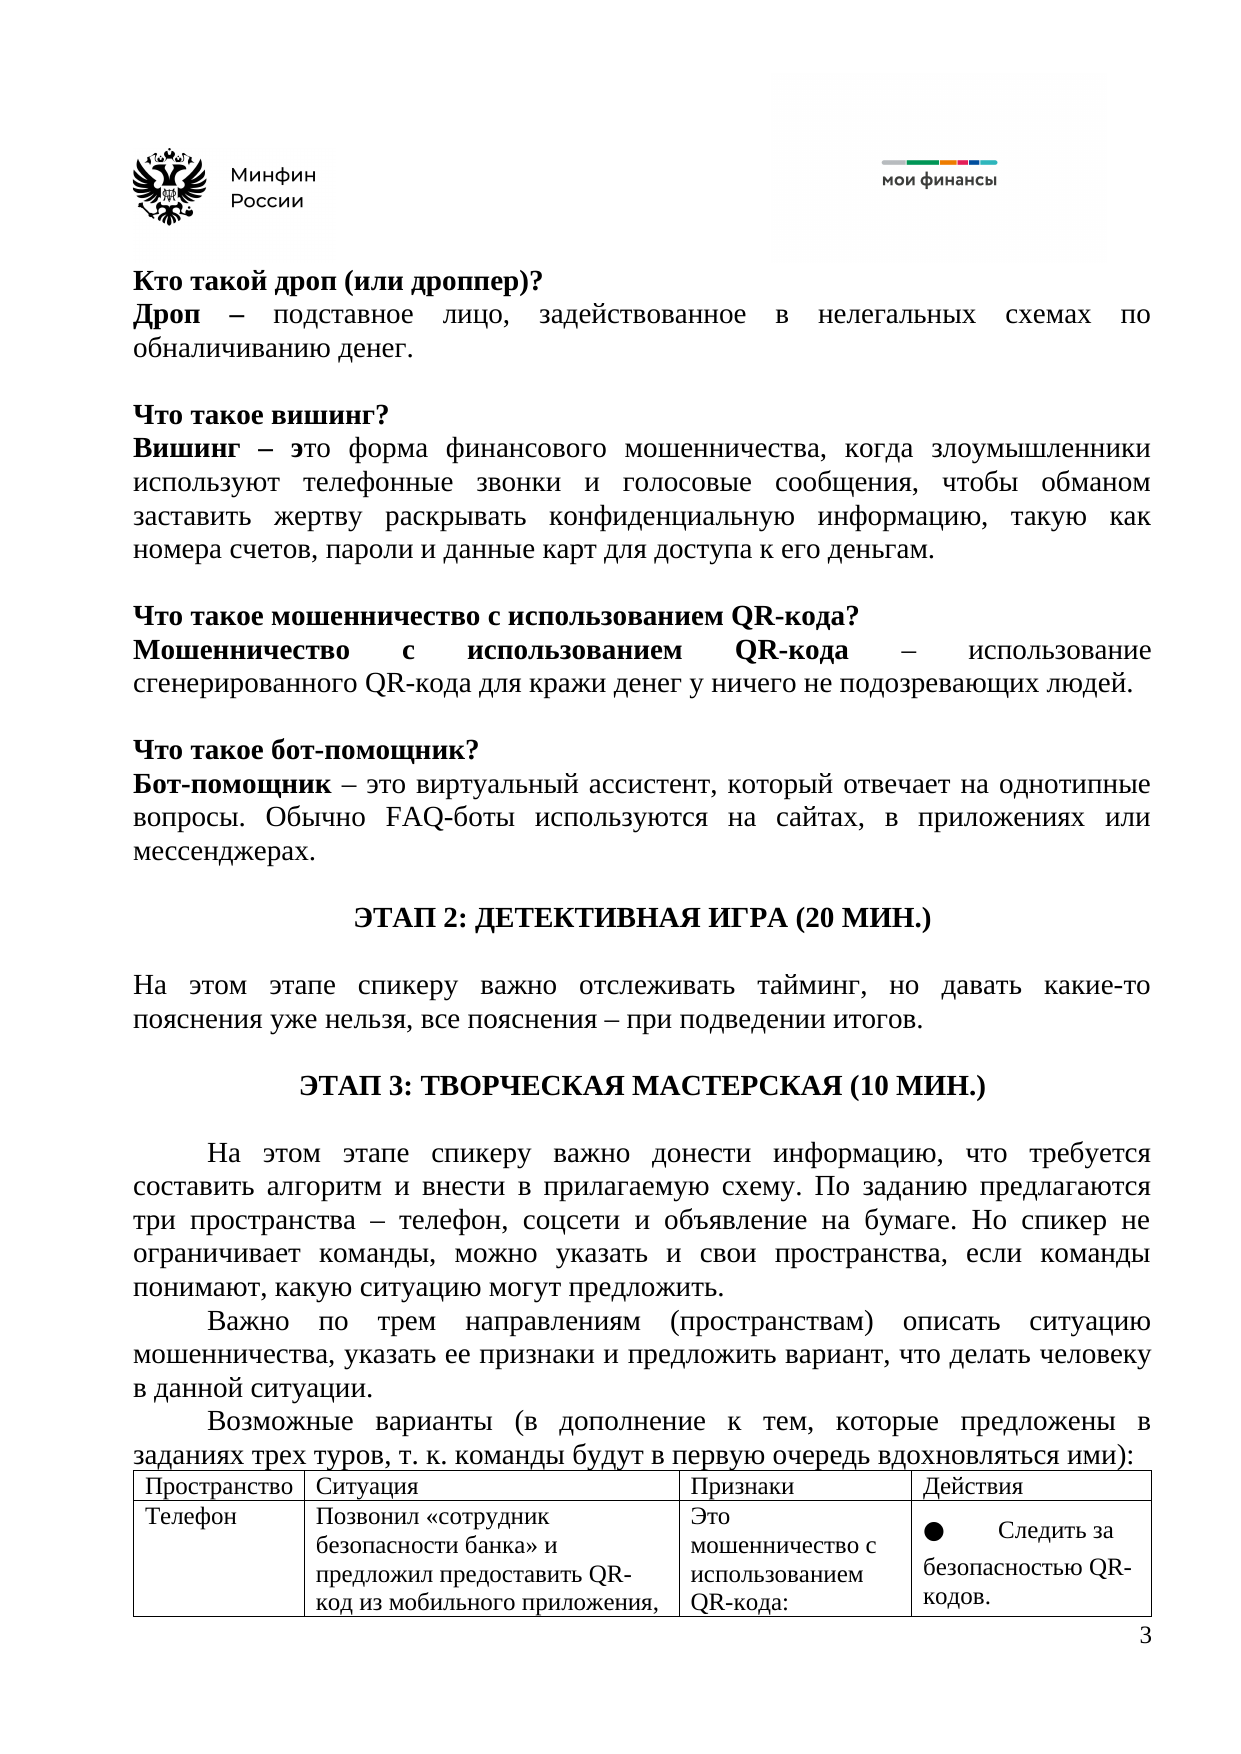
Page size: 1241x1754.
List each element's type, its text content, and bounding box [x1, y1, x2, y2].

text Вишинг – это форма финансового мошенничества, когда злоумышленники используют телефонные звонки и голосовые сообщения, чтобы обманом заставить жертву раскрывать конфиденциальную информацию, такую как номера счетов, пароли и данные карт для доступа к его деньгам. [133, 431, 1152, 565]
text Дроп – подставное лицо, задействованное в нелегальных схемах по обналичиванию денег. [133, 296, 1152, 363]
table_cell Телефон [134, 1501, 304, 1616]
text Бот-помощник – это виртуальный ассистент, который отвечает на однотипные вопросы. Обычно FAQ-боты используются на сайтах, в приложениях или мессенджерах. [133, 766, 1152, 867]
text Мошенничество с использованием QR-кода – использование сгенерированного QR-кода для кражи денег у ничего не подозревающих людей. [133, 632, 1152, 699]
picture [771, 73, 1108, 263]
text Важно по трем направлениям (пространствам) описать ситуацию мошенничества, указать ее признаки и предложить вариант, что делать человеку в данной ситуации. [133, 1303, 1152, 1403]
text ЭТАП 3: ТВОРЧЕСКАЯ МАСТЕРСКАЯ (10 МИН.) [133, 1068, 1152, 1101]
text Что такое мошенничество с использованием QR-кода? [133, 598, 1152, 632]
text Что такое вишинг? [133, 397, 1152, 431]
text Кто такой дроп (или дроппер)? [133, 263, 1152, 296]
text ЭТАП 2: ДЕТЕКТИВНАЯ ИГРА (20 МИН.) [133, 900, 1152, 934]
text Что такое бот-помощник? [133, 732, 1152, 766]
table_cell Позвонил «сотрудник безопасности банка» и предложил предоставить QR-код из мобильного приложения, чтобы «обезопасить» свои средства. [305, 1501, 679, 1616]
text На этом этапе спикеру важно донести информацию, что требуется составить алгоритм и внести в прилагаемую схему. По заданию предлагаются три пространства – телефон, соцсети и объявление на бумаге. Но спикер не ограничивает команды, можно указать и свои пространства, если команды понимают, какую ситуацию могут предложить. [133, 1135, 1152, 1303]
table_header Ситуация [305, 1471, 679, 1500]
picture [132, 148, 336, 263]
text Возможные варианты (в дополнение к тем, которые предложены в заданиях трех туров, т. к. команды будут в первую очередь вдохновляться ими): [133, 1403, 1152, 1470]
text На этом этапе спикеру важно отслеживать тайминг, но давать какие-то пояснения уже нельзя, все пояснения – при подведении итогов. [133, 967, 1152, 1034]
table_header Пространство [134, 1471, 304, 1500]
table_header Признаки [680, 1471, 911, 1500]
table_header Действия [912, 1471, 1151, 1500]
